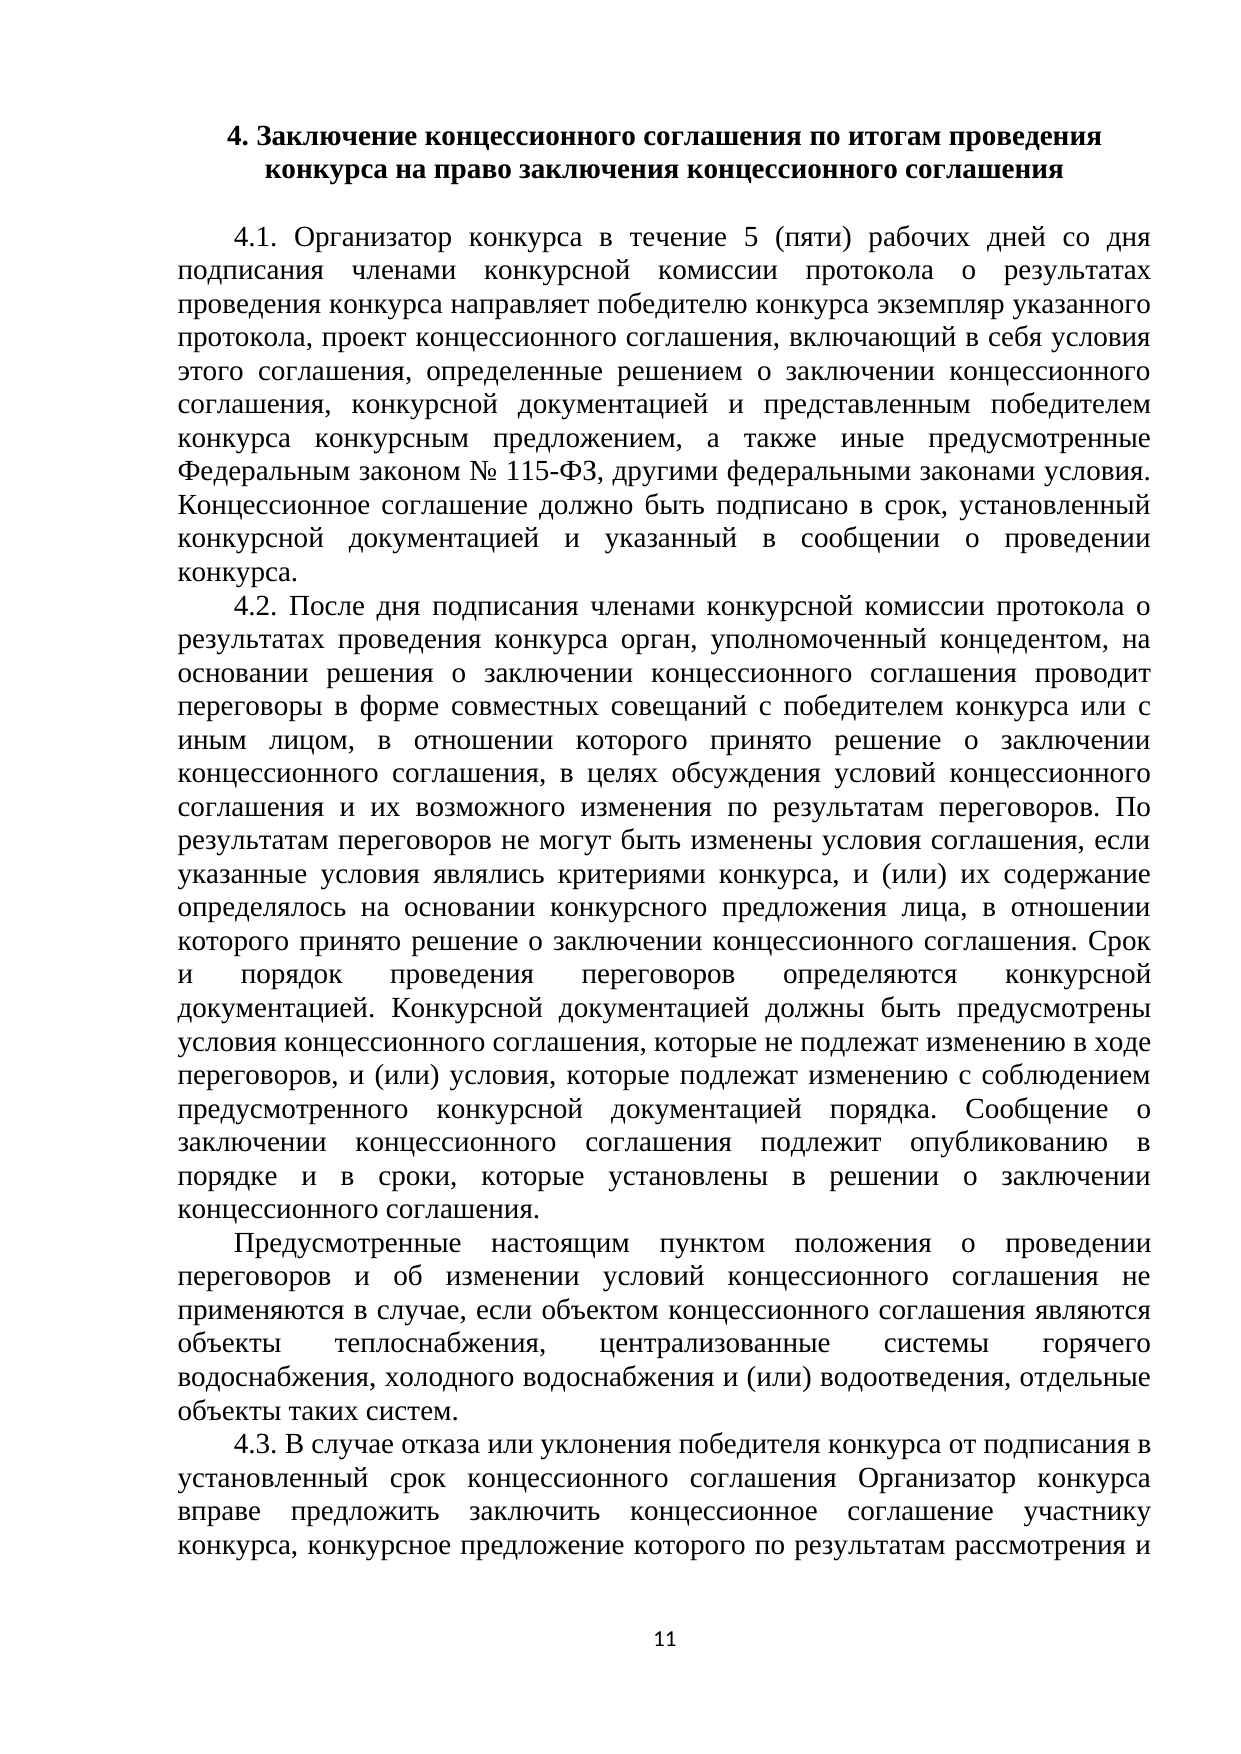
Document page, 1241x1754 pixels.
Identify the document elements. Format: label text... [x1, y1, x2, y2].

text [177, 1426, 1152, 1560]
text 4.2. После дня подписания членами конкурсной комиссии протокола о результатах проведения конкурса орган, уполномоченный концедентом, на основании решения о заключении концессионного соглашения проводит переговоры в форме совместных совещаний с победителем конкурса или с иным лицом, в отношении которого принято решение о заключении концессионного соглашения, в целях обсуждения условий концессионного соглашения и их возможного изменения по результатам переговоров. По результатам переговоров не могут быть изменены условия соглашения, если указанные условия являлись критериями конкурса, и (или) их содержание определялось на основании конкурсного предложения лица, в отношении которого принято решение о заключении концессионного соглашения. Срок и порядок проведения переговоров определяются конкурсной документацией. Конкурсной документацией должны быть предусмотрены условия концессионного соглашения, которые не подлежат изменению в ходе переговоров, и (или) условия, которые подлежат изменению с соблюдением предусмотренного конкурсной документацией порядка. Сообщение о заключении концессионного соглашения подлежит опубликованию в порядке и в сроки, которые установлены в решении о заключении концессионного соглашения. [177, 588, 1152, 1225]
text 4.1. Организатор конкурса в течение 5 (пяти) рабочих дней со дня подписания членами конкурсной комиссии протокола о результатах проведения конкурса направляет победителю конкурса экземпляр указанного протокола, проект концессионного соглашения, включающий в себя условия этого соглашения, определенные решением о заключении концессионного соглашения, конкурсной документацией и представленным победителем конкурса конкурсным предложением, а также иные предусмотренные Федеральным законом № 115-ФЗ, другими федеральными законами условия. Концессионное соглашение должно быть подписано в срок, установленный конкурсной документацией и указанный в сообщении о проведении конкурса. [177, 219, 1152, 588]
text 4. Заключение концессионного соглашения по итогам проведения конкурса на право заключения концессионного соглашения [177, 118, 1152, 185]
text Предусмотренные настоящим пунктом положения о проведении переговоров и об изменении условий концессионного соглашения не применяются в случае, если объектом концессионного соглашения являются объекты теплоснабжения, централизованные системы горячего водоснабжения, холодного водоснабжения и (или) водоотведения, отдельные объекты таких систем. [177, 1225, 1152, 1426]
